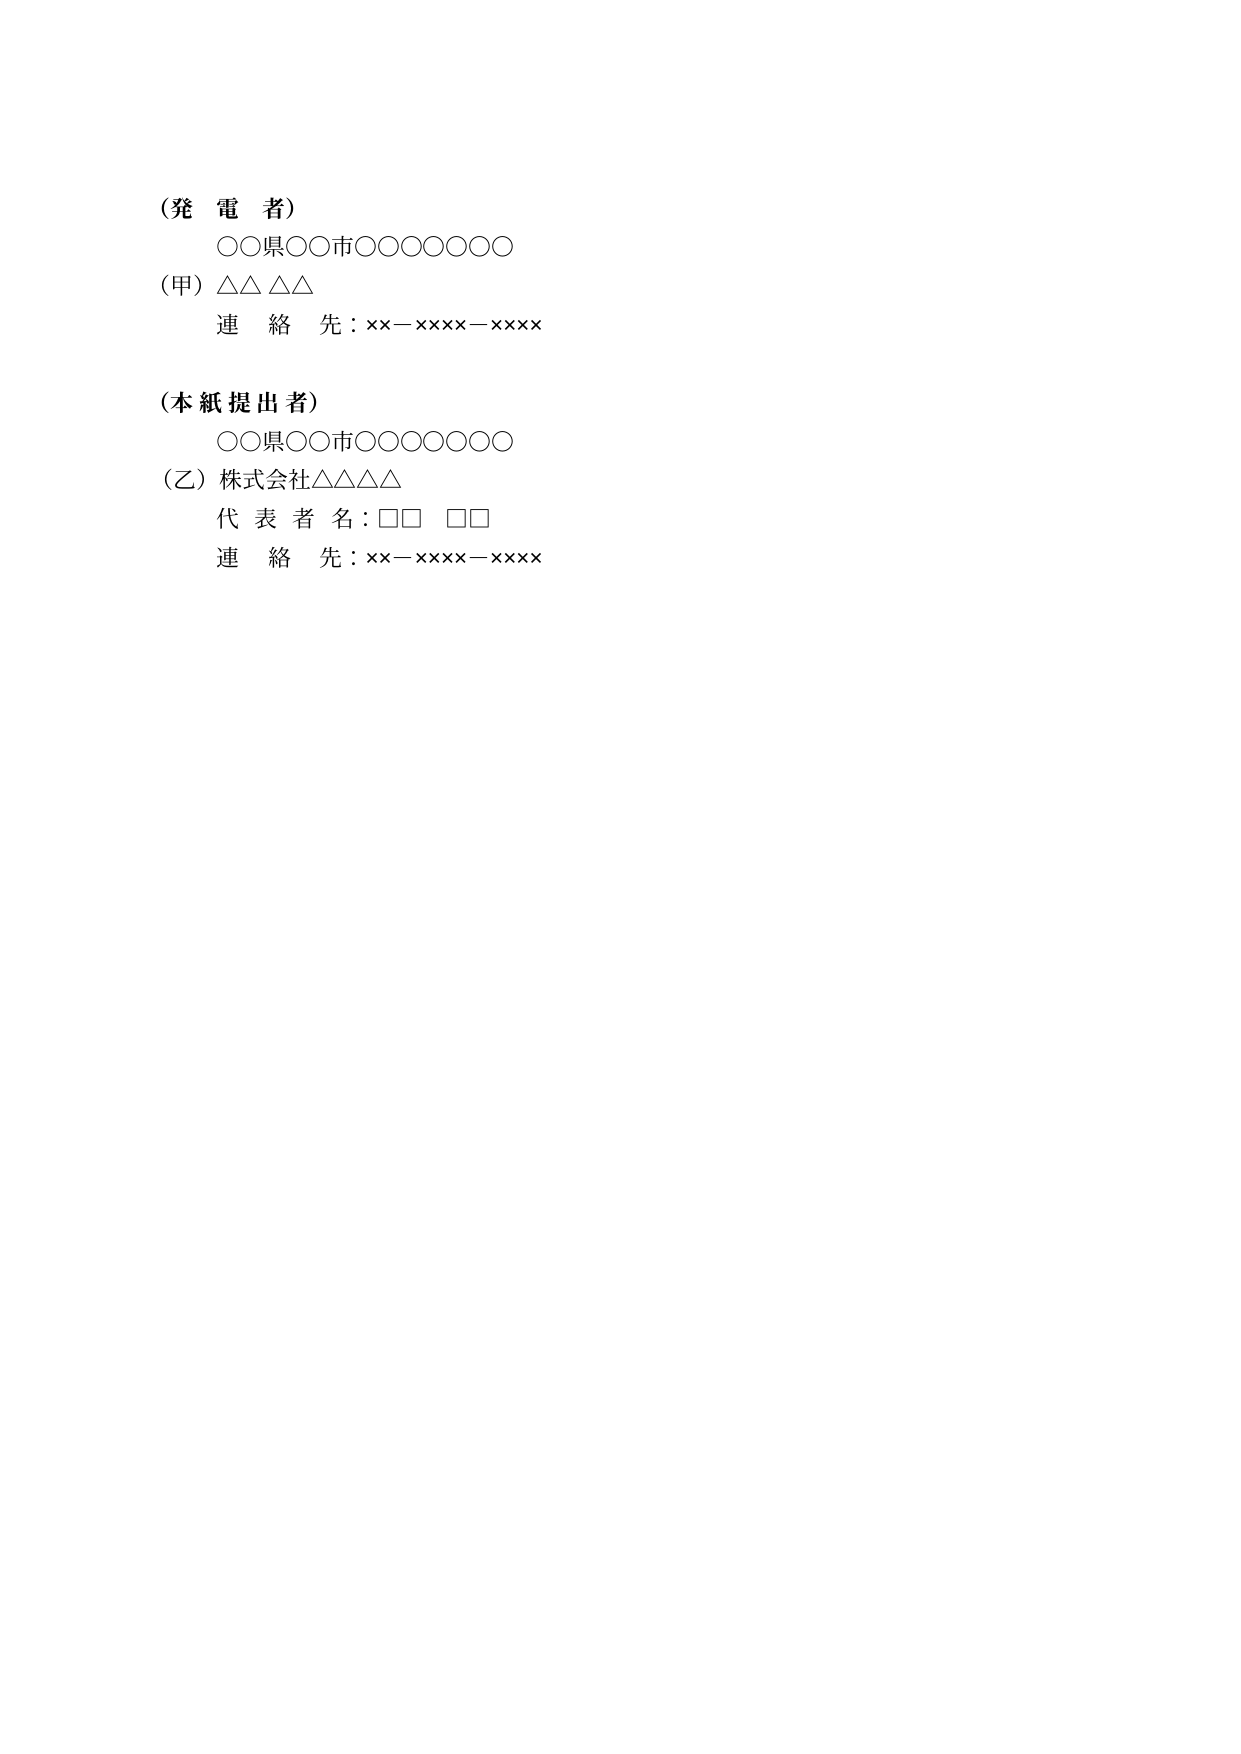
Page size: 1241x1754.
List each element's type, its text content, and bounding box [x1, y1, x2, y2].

text 代表者名：□□ □□ [148, 498, 1092, 537]
text 連絡先：××－××××－×××× [148, 537, 1092, 576]
text （甲）△△ △△ [148, 265, 1092, 304]
text ○○県〇〇市〇〇〇〇〇〇〇 [148, 227, 1092, 265]
text （発電者） [148, 188, 1092, 227]
text （本紙提出者） [148, 382, 1092, 421]
text ○○県〇〇市〇〇〇〇〇〇〇 [148, 421, 1092, 460]
text （乙）株式会社△△△△ [150, 460, 1092, 498]
text 連絡先：××－××××－×××× [148, 304, 1092, 343]
